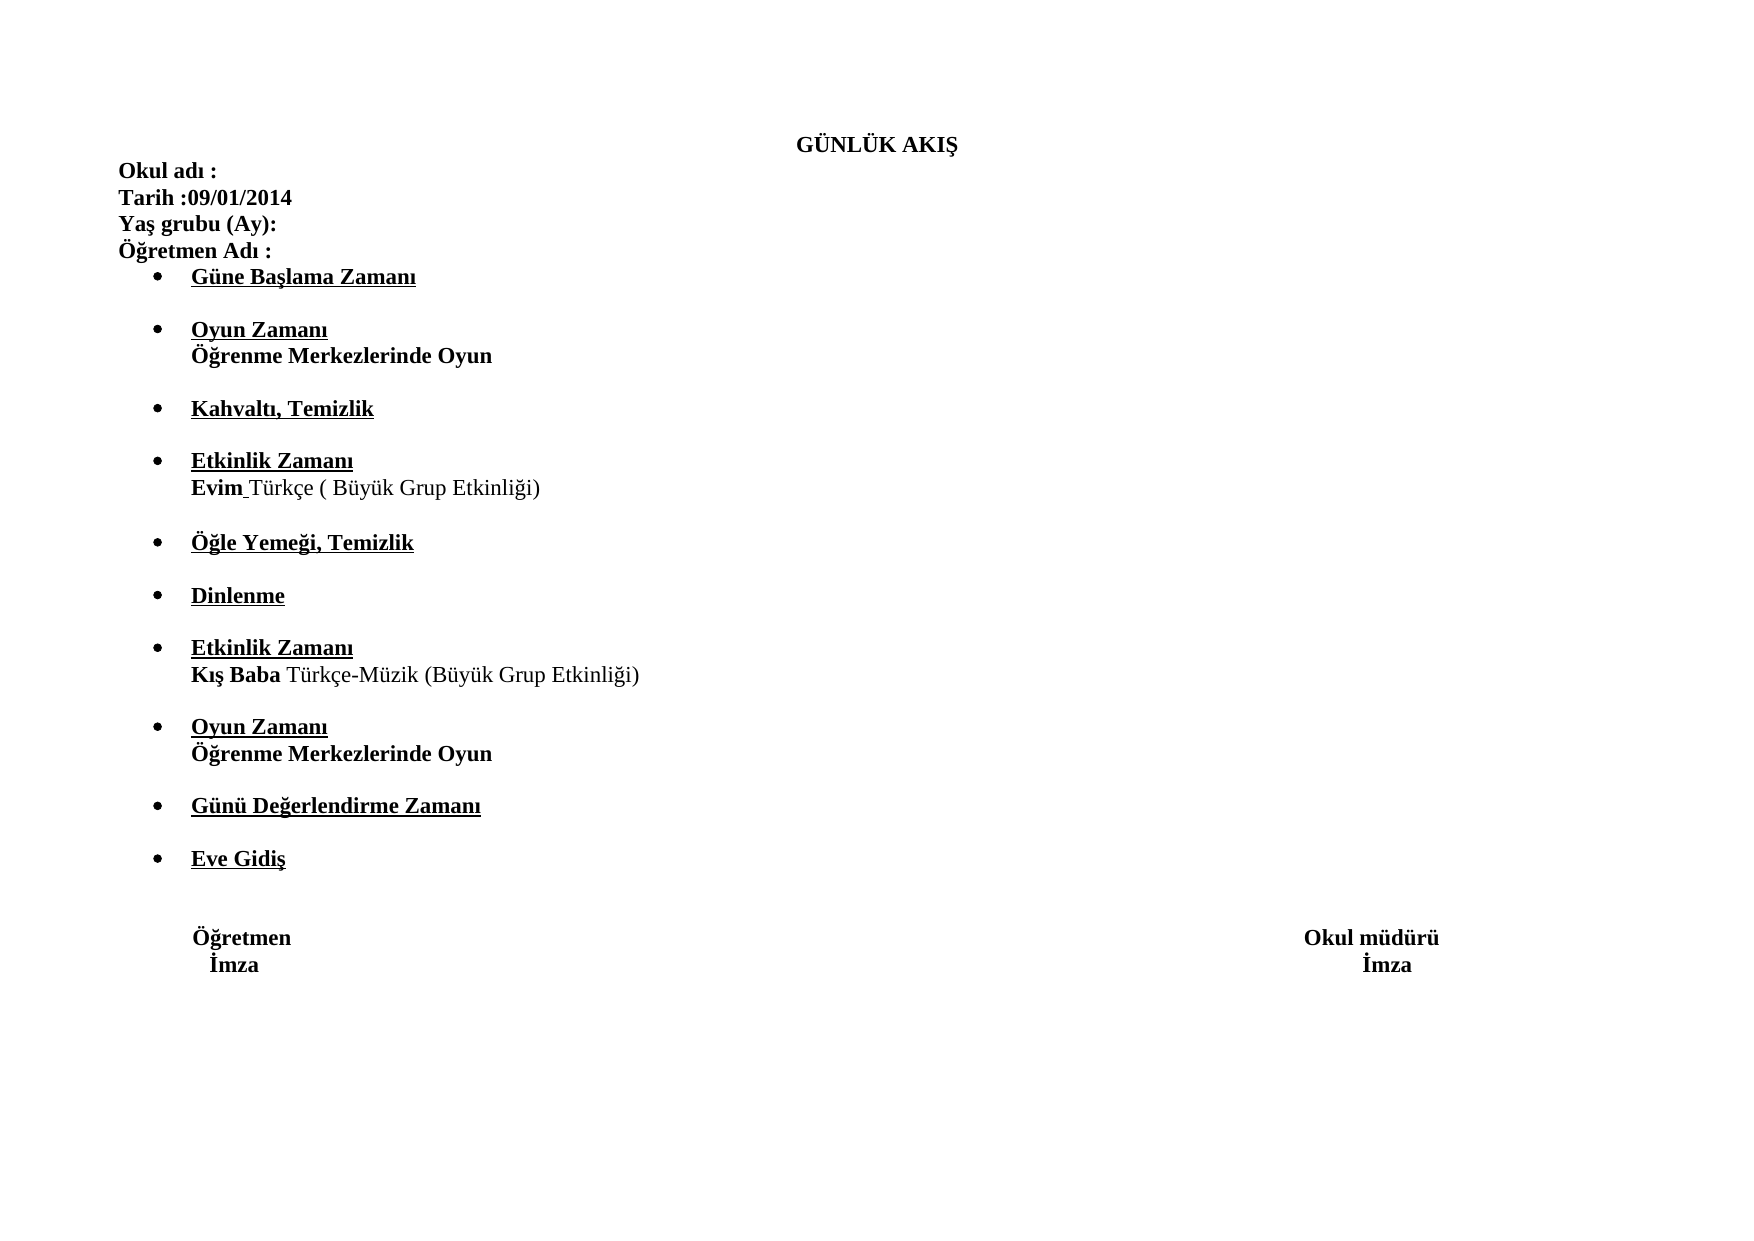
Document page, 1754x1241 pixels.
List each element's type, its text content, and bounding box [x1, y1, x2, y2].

list Oyun Zamanı [153, 713, 1636, 740]
list Oyun Zamanı [153, 316, 1636, 342]
list Eve Gidiş [153, 845, 1636, 872]
list Güne Başlama Zamanı [153, 263, 1636, 289]
text Okul adı : [118, 158, 1636, 184]
text Tarih :09/01/2014 Yaş grubu (Ay): Öğretmen Adı : [118, 184, 1636, 263]
text Kış Baba Türkçe-Müzik (Büyük Grup Etkinliği) [118, 661, 1636, 687]
text İmza İmza [192, 951, 1636, 977]
list Öğle Yemeği, Temizlik [153, 529, 1636, 555]
list Kahvaltı, Temizlik [153, 395, 1636, 421]
list Etkinlik Zamanı [153, 634, 1636, 661]
text Evim Türkçe ( Büyük Grup Etkinliği) [118, 474, 1636, 500]
text GÜNLÜK AKIŞ [118, 131, 1636, 158]
list Öğrenme Merkezlerinde Oyun [191, 740, 1636, 766]
list Günü Değerlendirme Zamanı [153, 792, 1636, 819]
list Etkinlik Zamanı [153, 447, 1636, 474]
list Dinlenme [153, 582, 1636, 608]
list Öğrenme Merkezlerinde Oyun [191, 342, 1636, 368]
text Öğretmen Okul müdürü [192, 924, 1636, 951]
